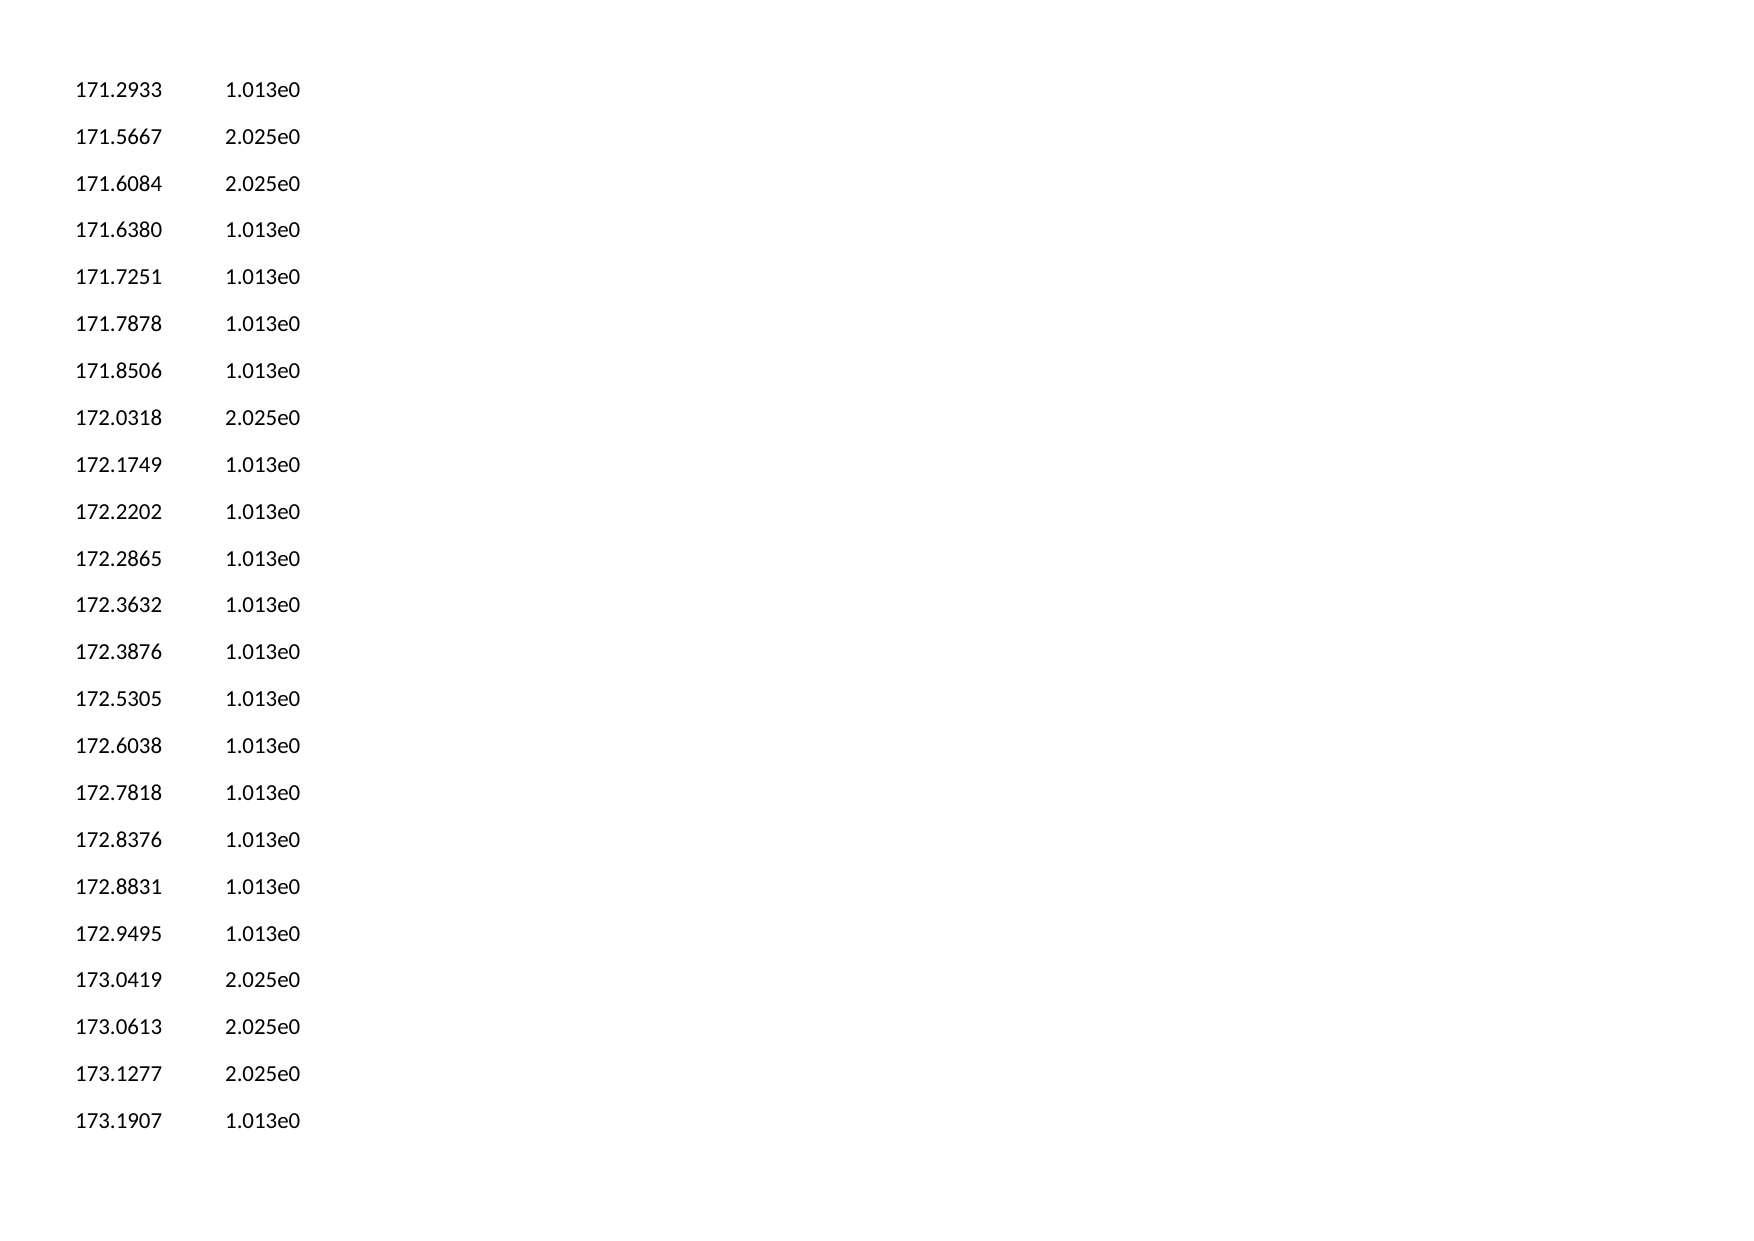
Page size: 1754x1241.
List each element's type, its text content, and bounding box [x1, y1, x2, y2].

text 172.8376 1.013e0 [75, 825, 1679, 853]
text 172.3876 1.013e0 [75, 637, 1679, 666]
text 172.7818 1.013e0 [75, 778, 1679, 806]
text 171.8506 1.013e0 [75, 356, 1679, 384]
text 172.9495 1.013e0 [75, 919, 1679, 947]
text 173.1277 2.025e0 [75, 1059, 1679, 1087]
text 173.1907 1.013e0 [75, 1106, 1679, 1134]
text 172.2202 1.013e0 [75, 497, 1679, 525]
text 172.8831 1.013e0 [75, 872, 1679, 900]
text 171.5667 2.025e0 [75, 122, 1679, 150]
text 173.0419 2.025e0 [75, 966, 1679, 994]
text 172.0318 2.025e0 [75, 403, 1679, 431]
text 171.6084 2.025e0 [75, 169, 1679, 197]
text 171.7878 1.013e0 [75, 309, 1679, 337]
text 173.0613 2.025e0 [75, 1012, 1679, 1041]
text 172.1749 1.013e0 [75, 450, 1679, 478]
text 171.7251 1.013e0 [75, 262, 1679, 291]
text 172.3632 1.013e0 [75, 591, 1679, 619]
text 171.6380 1.013e0 [75, 216, 1679, 244]
text 172.5305 1.013e0 [75, 684, 1679, 712]
text 172.6038 1.013e0 [75, 731, 1679, 759]
text 172.2865 1.013e0 [75, 544, 1679, 572]
text 171.2933 1.013e0 [75, 75, 1679, 103]
